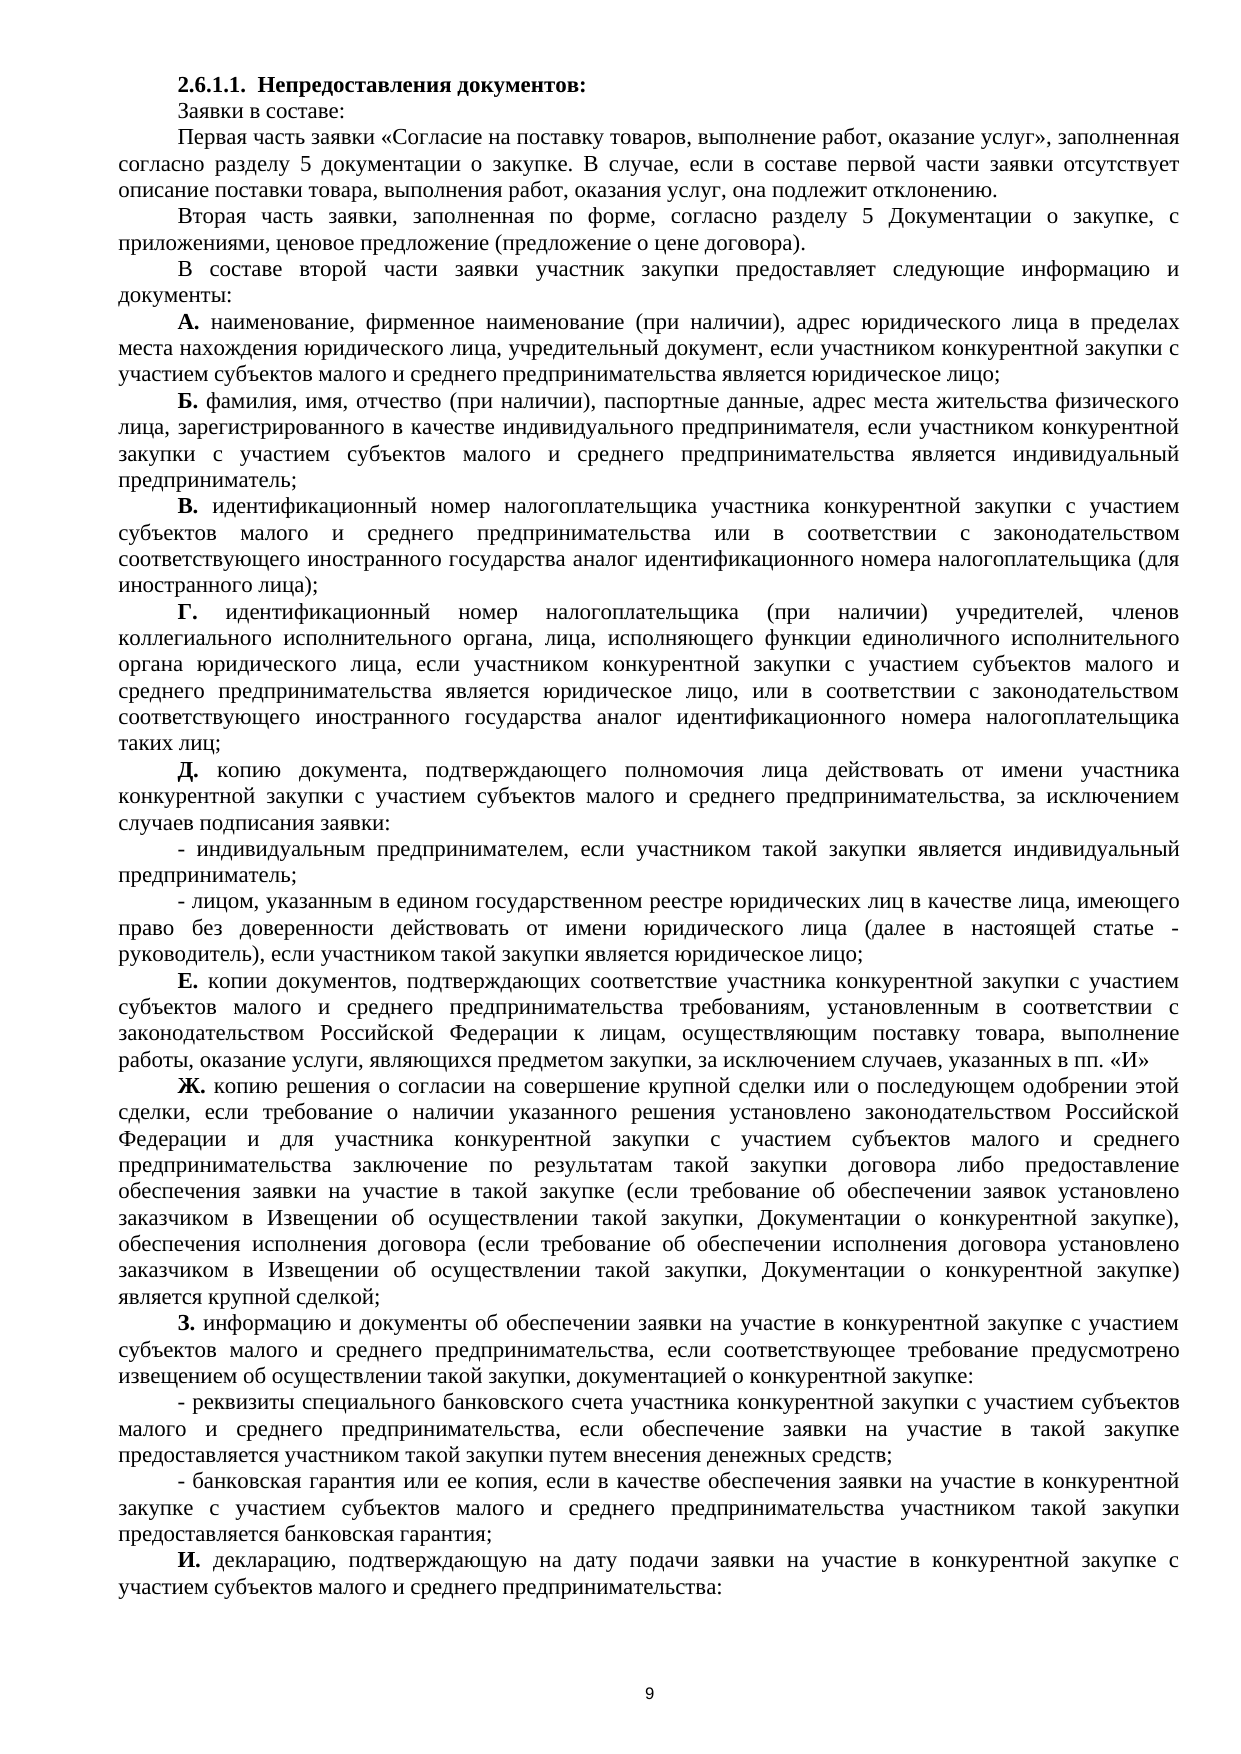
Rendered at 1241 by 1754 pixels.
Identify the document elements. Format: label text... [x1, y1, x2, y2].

text Вторая часть заявки, заполненная по форме, согласно разделу 5 Документации о закупке, с приложениями, ценовое предложение (предложение о цене договора). [118, 202, 1181, 255]
text Е. копии документов, подтверждающих соответствие участника конкурентной закупки с участием субъектов малого и среднего предпринимательства требованиям, установленным в соответствии с законодательством Российской Федерации к лицам, осуществляющим поставку товара, выполнение работы, оказание услуги, являющихся предметом закупки, за исключением случаев, указанных в пп. «И» [118, 967, 1181, 1072]
text - лицом, указанным в едином государственном реестре юридических лиц в качестве лица, имеющего право без доверенности действовать от имени юридического лица (далее в настоящей статье - руководитель), если участником такой закупки является юридическое лицо; [118, 888, 1181, 967]
text Г. идентификационный номер налогоплательщика (при наличии) учредителей, членов коллегиального исполнительного органа, лица, исполняющего функции единоличного исполнительного органа юридического лица, если участником конкурентной закупки с участием субъектов малого и среднего предпринимательства является юридическое лицо, или в соответствии с законодательством соответствующего иностранного государства аналог идентификационного номера налогоплательщика таких лиц; [118, 598, 1181, 756]
text Первая часть заявки «Согласие на поставку товаров, выполнение работ, оказание услуг», заполненная согласно разделу 5 документации о закупке. В случае, если в составе первой части заявки отсутствует описание поставки товара, выполнения работ, оказания услуг, она подлежит отклонению. [118, 123, 1181, 202]
list банковская гарантия или ее копия, если в качестве обеспечения заявки на участие в конкурентной закупке с участием субъектов малого и среднего предпринимательства участником такой закупки предоставляется банковская гарантия; [118, 1467, 1181, 1546]
list реквизиты специального банковского счета участника конкурентной закупки с участием субъектов малого и среднего предпринимательства, если обеспечение заявки на участие в такой закупке предоставляется участником такой закупки путем внесения денежных средств; [118, 1388, 1181, 1467]
text И. декларацию, подтверждающую на дату подачи заявки на участие в конкурентной закупке с участием субъектов малого и среднего предпринимательства: [118, 1546, 1181, 1599]
text 2.6.1.1. Непредоставления документов: [118, 71, 1181, 97]
text В составе второй части заявки участник закупки предоставляет следующие информацию и документы: [118, 255, 1181, 308]
text В. идентификационный номер налогоплательщика участника конкурентной закупки с участием субъектов малого и среднего предпринимательства или в соответствии с законодательством соответствующего иностранного государства аналог идентификационного номера налогоплательщика (для иностранного лица); [118, 492, 1181, 598]
text Д. копию документа, подтверждающего полномочия лица действовать от имени участника конкурентной закупки с участием субъектов малого и среднего предпринимательства, за исключением случаев подписания заявки: [118, 756, 1181, 835]
text Ж. копию решения о согласии на совершение крупной сделки или о последующем одобрении этой сделки, если требование о наличии указанного решения установлено законодательством Российской Федерации и для участника конкурентной закупки с участием субъектов малого и среднего предпринимательства заключение по результатам такой закупки договора либо предоставление обеспечения заявки на участие в такой закупке (если требование об обеспечении заявок установлено заказчиком в Извещении об осуществлении такой закупки, Документации о конкурентной закупке), обеспечения исполнения договора (если требование об обеспечении исполнения договора установлено заказчиком в Извещении об осуществлении такой закупки, Документации о конкурентной закупке) является крупной сделкой; [118, 1072, 1181, 1309]
text А. наименование, фирменное наименование (при наличии), адрес юридического лица в пределах места нахождения юридического лица, учредительный документ, если участником конкурентной закупки с участием субъектов малого и среднего предпринимательства является юридическое лицо; [118, 308, 1181, 387]
text Заявки в составе: [118, 97, 1181, 123]
text - индивидуальным предпринимателем, если участником такой закупки является индивидуальный предприниматель; [118, 835, 1181, 888]
text З. информацию и документы об обеспечении заявки на участие в конкурентной закупке с участием субъектов малого и среднего предпринимательства, если соответствующее требование предусмотрено извещением об осуществлении такой закупки, документацией о конкурентной закупке: [118, 1309, 1181, 1388]
text Б. фамилия, имя, отчество (при наличии), паспортные данные, адрес места жительства физического лица, зарегистрированного в качестве индивидуального предпринимателя, если участником конкурентной закупки с участием субъектов малого и среднего предпринимательства является индивидуальный предприниматель; [118, 387, 1181, 492]
